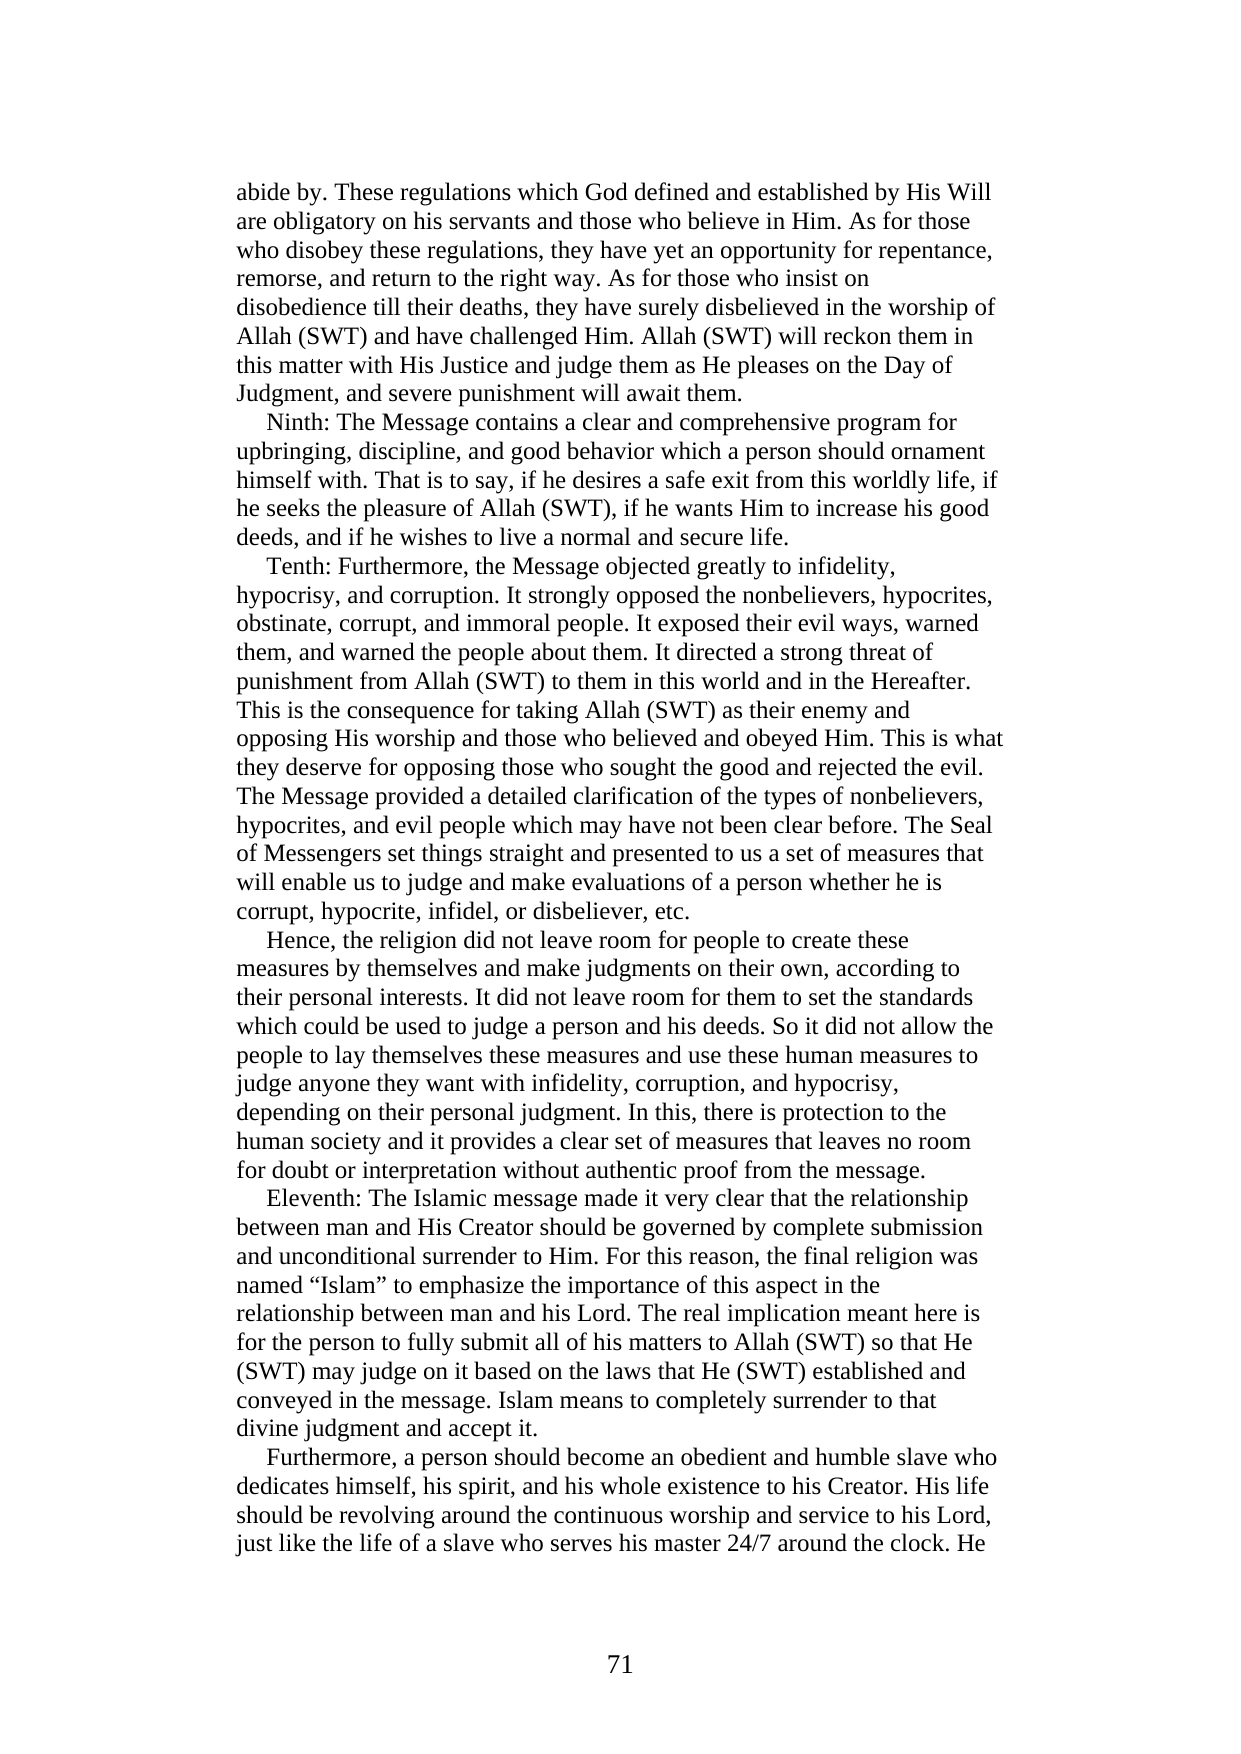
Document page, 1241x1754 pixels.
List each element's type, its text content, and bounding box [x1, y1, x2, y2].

text Hence, the religion did not leave room for people to create these measures by themselves and make judgments on their own, according to their personal interests. It did not leave room for them to set the standards which could be used to judge a person and his deeds. So it did not allow the people to lay themselves these measures and use these human measures to judge anyone they want with infidelity, corruption, and hypocrisy, depending on their personal judgment. In this, there is protection to the human society and it provides a clear set of measures that leaves no room for doubt or interpretation without authentic proof from the message. [236, 925, 1004, 1183]
text Tenth: Furthermore, the Message objected greatly to infidelity, hypocrisy, and corruption. It strongly opposed the nonbelievers, hypocrites, obstinate, corrupt, and immoral people. It exposed their evil ways, warned them, and warned the people about them. It directed a strong threat of punishment from Allah (SWT) to them in this world and in the Hereafter. This is the consequence for taking Allah (SWT) as their enemy and opposing His worship and those who believed and obeyed Him. This is what they deserve for opposing those who sought the good and rejected the evil. The Message provided a detailed clarification of the types of nonbelievers, hypocrites, and evil people which may have not been clear before. The Seal of Messengers set things straight and presented to us a set of measures that will enable us to judge and make evaluations of a person whether he is corrupt, hypocrite, infidel, or disbeliever, etc. [236, 551, 1004, 925]
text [236, 177, 1004, 407]
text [236, 1442, 1004, 1557]
text Eleventh: The Islamic message made it very clear that the relationship between man and His Creator should be governed by complete submission and unconditional surrender to Him. For this reason, the final religion was named “Islam” to emphasize the importance of this aspect in the relationship between man and his Lord. The real implication meant here is for the person to fully submit all of his matters to Allah (SWT) so that He (SWT) may judge on it based on the laws that He (SWT) established and conveyed in the message. Islam means to completely surrender to that divine judgment and accept it. [236, 1183, 1004, 1442]
text Ninth: The Message contains a clear and comprehensive program for upbringing, discipline, and good behavior which a person should ornament himself with. That is to say, if he desires a safe exit from this worldly life, if he seeks the pleasure of Allah (SWT), if he wants Him to increase his good deeds, and if he wishes to live a normal and secure life. [236, 407, 1004, 551]
